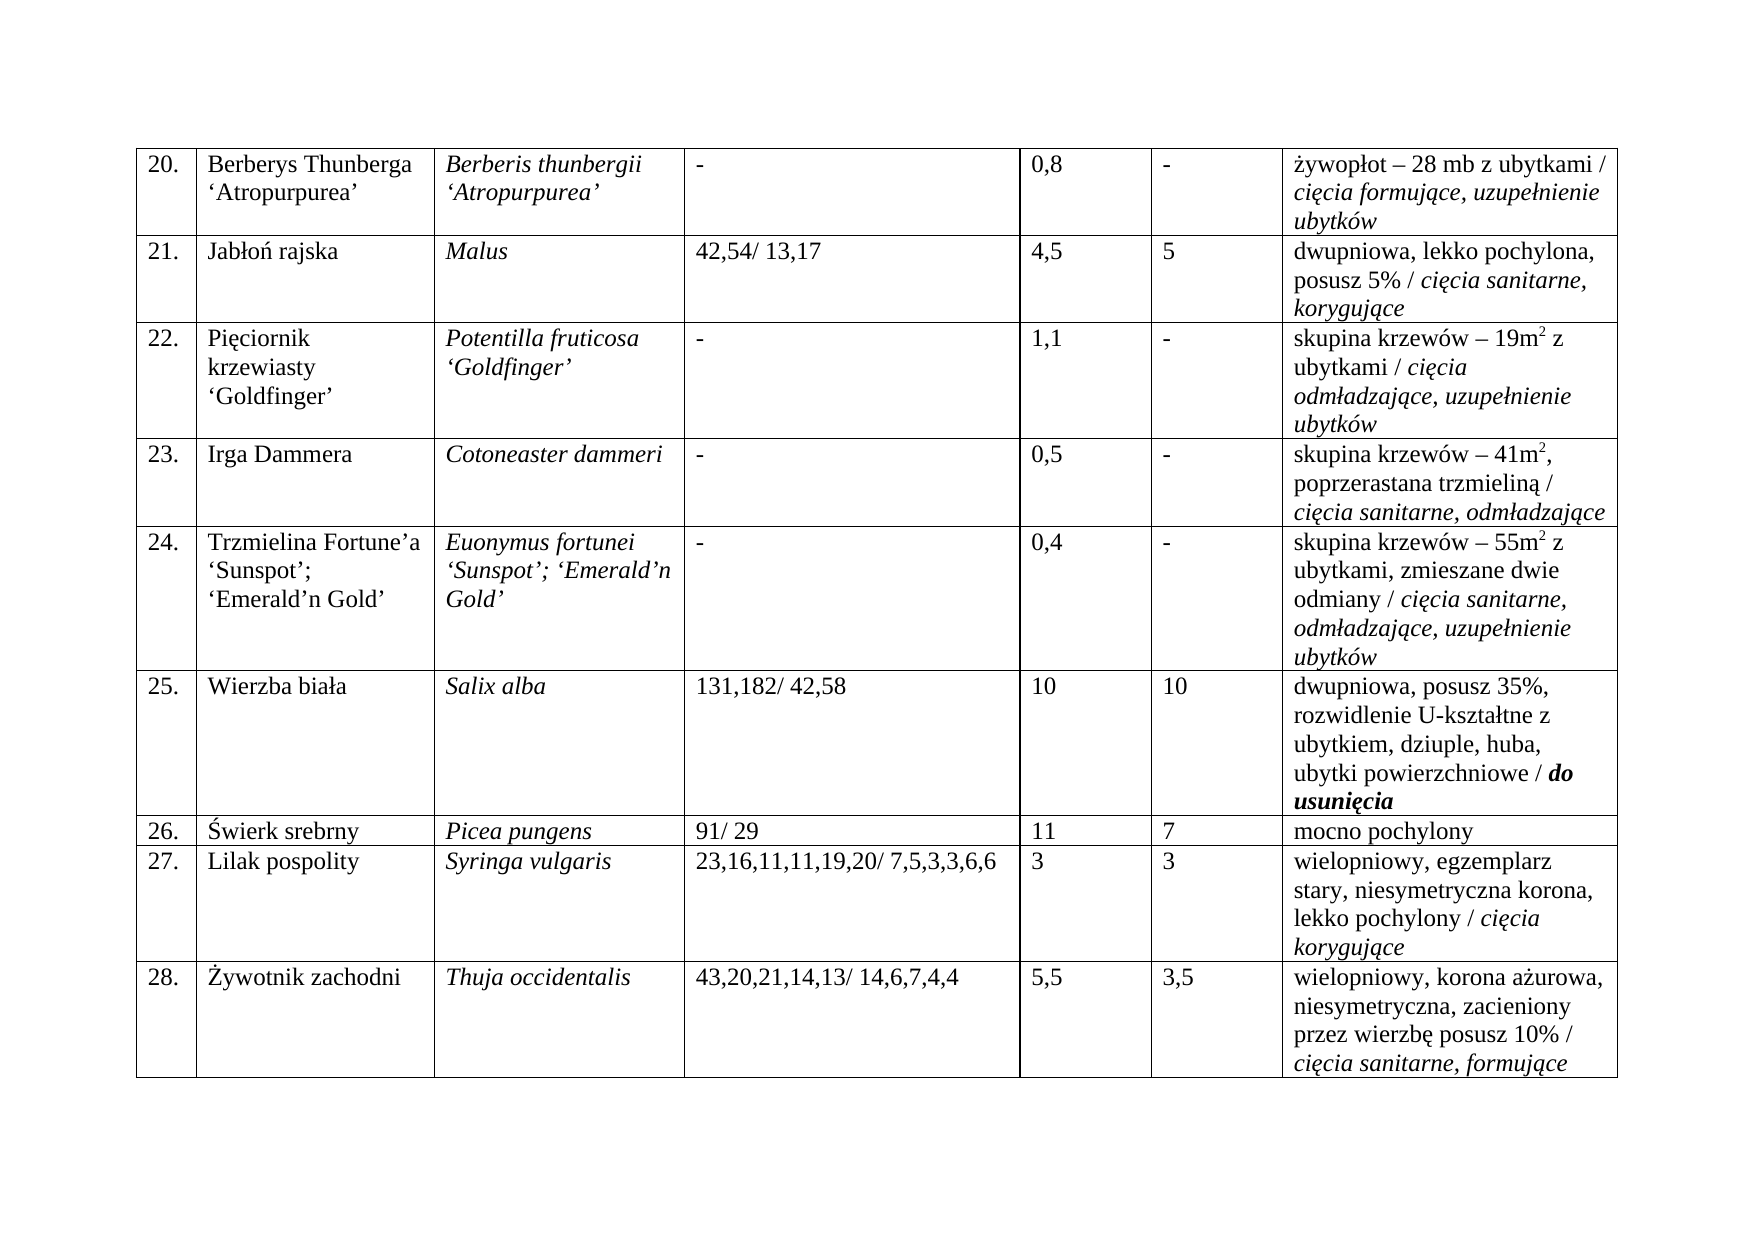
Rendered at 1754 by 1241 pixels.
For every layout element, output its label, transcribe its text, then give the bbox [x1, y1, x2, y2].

table_cell 23. [137, 439, 196, 526]
table_cell Wierzba biała [197, 671, 434, 815]
table_cell - [685, 527, 1019, 670]
table_cell Lilak pospolity [197, 846, 434, 961]
table_cell 10 [1021, 671, 1151, 815]
table_cell - [1152, 323, 1282, 438]
table_cell 5 [1152, 236, 1282, 322]
table_cell Salix alba [435, 671, 684, 815]
table_cell 28. [137, 962, 196, 1077]
table_cell skupina krzewów – 19m2 z ubytkami / cięcia odmładzające, uzupełnienie ubytków [1283, 323, 1617, 438]
table_cell Syringa vulgaris [435, 846, 684, 961]
table_cell Malus [435, 236, 684, 322]
table_cell Świerk srebrny [197, 816, 434, 845]
table_cell Irga Dammera [197, 439, 434, 526]
table_cell 5,5 [1021, 962, 1151, 1077]
table_cell mocno pochylony [1283, 816, 1617, 845]
table_cell 3 [1152, 846, 1282, 961]
table_cell żywopłot – 28 mb z ubytkami / cięcia formujące, uzupełnienie ubytków [1283, 149, 1617, 235]
table_cell 0,5 [1021, 439, 1151, 526]
table_cell - [685, 149, 1019, 235]
table_cell Pięciornik krzewiasty ‘Goldfinger’ [197, 323, 434, 438]
table_cell 11 [1021, 816, 1151, 845]
table_cell Berberis thunbergii ‘Atropurpurea’ [435, 149, 684, 235]
table_cell - [1152, 439, 1282, 526]
table_cell - [685, 439, 1019, 526]
table_cell 0,4 [1021, 527, 1151, 670]
table_cell 24. [137, 527, 196, 670]
table_cell 4,5 [1021, 236, 1151, 322]
table_cell - [1152, 527, 1282, 670]
table_cell Cotoneaster dammeri [435, 439, 684, 526]
table_cell 26. [137, 816, 196, 845]
table_cell 27. [137, 846, 196, 961]
table_cell 131,182/ 42,58 [685, 671, 1019, 815]
table_cell 3 [1021, 846, 1151, 961]
table_cell dwupniowa, lekko pochylona, posusz 5% / cięcia sanitarne, korygujące [1283, 236, 1617, 322]
table_cell 43,20,21,14,13/ 14,6,7,4,4 [685, 962, 1019, 1077]
table_cell wielopniowy, egzemplarz stary, niesymetryczna korona, lekko pochylony / cięcia korygujące [1283, 846, 1617, 961]
table_cell Trzmielina Fortune’a ‘Sunspot’; ‘Emerald’n Gold’ [197, 527, 434, 670]
table_cell 10 [1152, 671, 1282, 815]
table_cell Picea pungens [435, 816, 684, 845]
table_cell Potentilla fruticosa ‘Goldfinger’ [435, 323, 684, 438]
table_cell Żywotnik zachodni [197, 962, 434, 1077]
table_cell wielopniowy, korona ażurowa, niesymetryczna, zacieniony przez wierzbę posusz 10% / cięcia sanitarne, formujące [1283, 962, 1617, 1077]
table_cell 23,16,11,11,19,20/ 7,5,3,3,6,6 [685, 846, 1019, 961]
table_cell Berberys Thunberga ‘Atropurpurea’ [197, 149, 434, 235]
table_cell - [685, 323, 1019, 438]
table_cell 25. [137, 671, 196, 815]
table_cell Thuja occidentalis [435, 962, 684, 1077]
table_cell - [1152, 149, 1282, 235]
table_cell 20. [137, 149, 196, 235]
table_cell skupina krzewów – 55m2 z ubytkami, zmieszane dwie odmiany / cięcia sanitarne, odmładzające, uzupełnienie ubytków [1283, 527, 1617, 670]
table_cell dwupniowa, posusz 35%, rozwidlenie U-kształtne z ubytkiem, dziuple, huba, ubytki powierzchniowe / do usunięcia [1283, 671, 1617, 815]
table_cell 0,8 [1021, 149, 1151, 235]
table_cell 21. [137, 236, 196, 322]
table_cell 22. [137, 323, 196, 438]
table_cell Euonymus fortunei ‘Sunspot’; ‘Emerald’n Gold’ [435, 527, 684, 670]
table_cell 91/ 29 [685, 816, 1019, 845]
table_cell 7 [1152, 816, 1282, 845]
table_cell 1,1 [1021, 323, 1151, 438]
table_cell Jabłoń rajska [197, 236, 434, 322]
table_cell skupina krzewów – 41m2, poprzerastana trzmieliną / cięcia sanitarne, odmładzające [1283, 439, 1617, 526]
table_cell 3,5 [1152, 962, 1282, 1077]
table_cell 42,54/ 13,17 [685, 236, 1019, 322]
